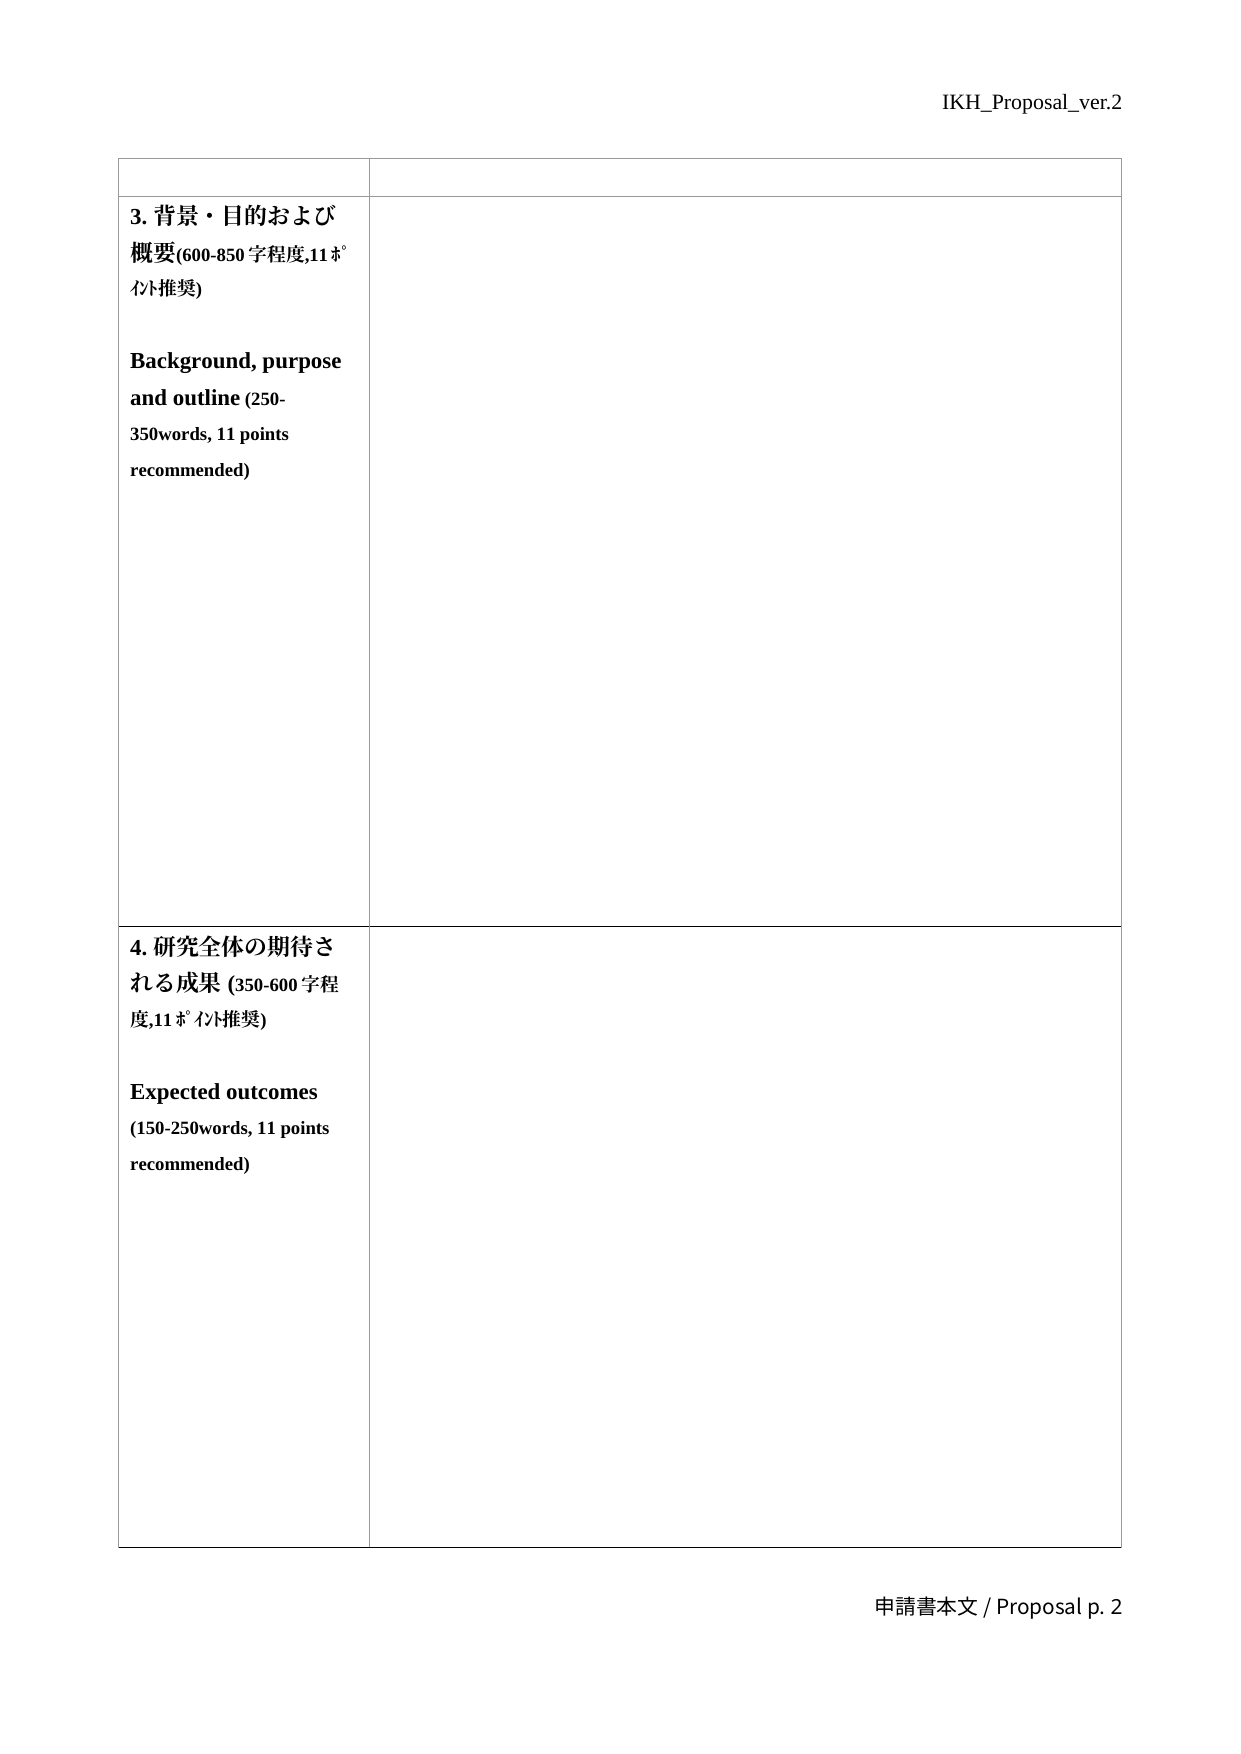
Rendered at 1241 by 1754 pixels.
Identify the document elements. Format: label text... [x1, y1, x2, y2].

table_cell [370, 159, 1121, 196]
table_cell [119, 927, 369, 1547]
table_cell 3. 背景・目的および概要(600-850字程度,11ﾎﾟｲﾝﾄ推奨) Background, purpose and outline (250-350words, 11 points recommended) [119, 197, 369, 926]
table_cell [370, 197, 1121, 926]
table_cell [119, 159, 369, 196]
table_cell [370, 927, 1121, 1547]
